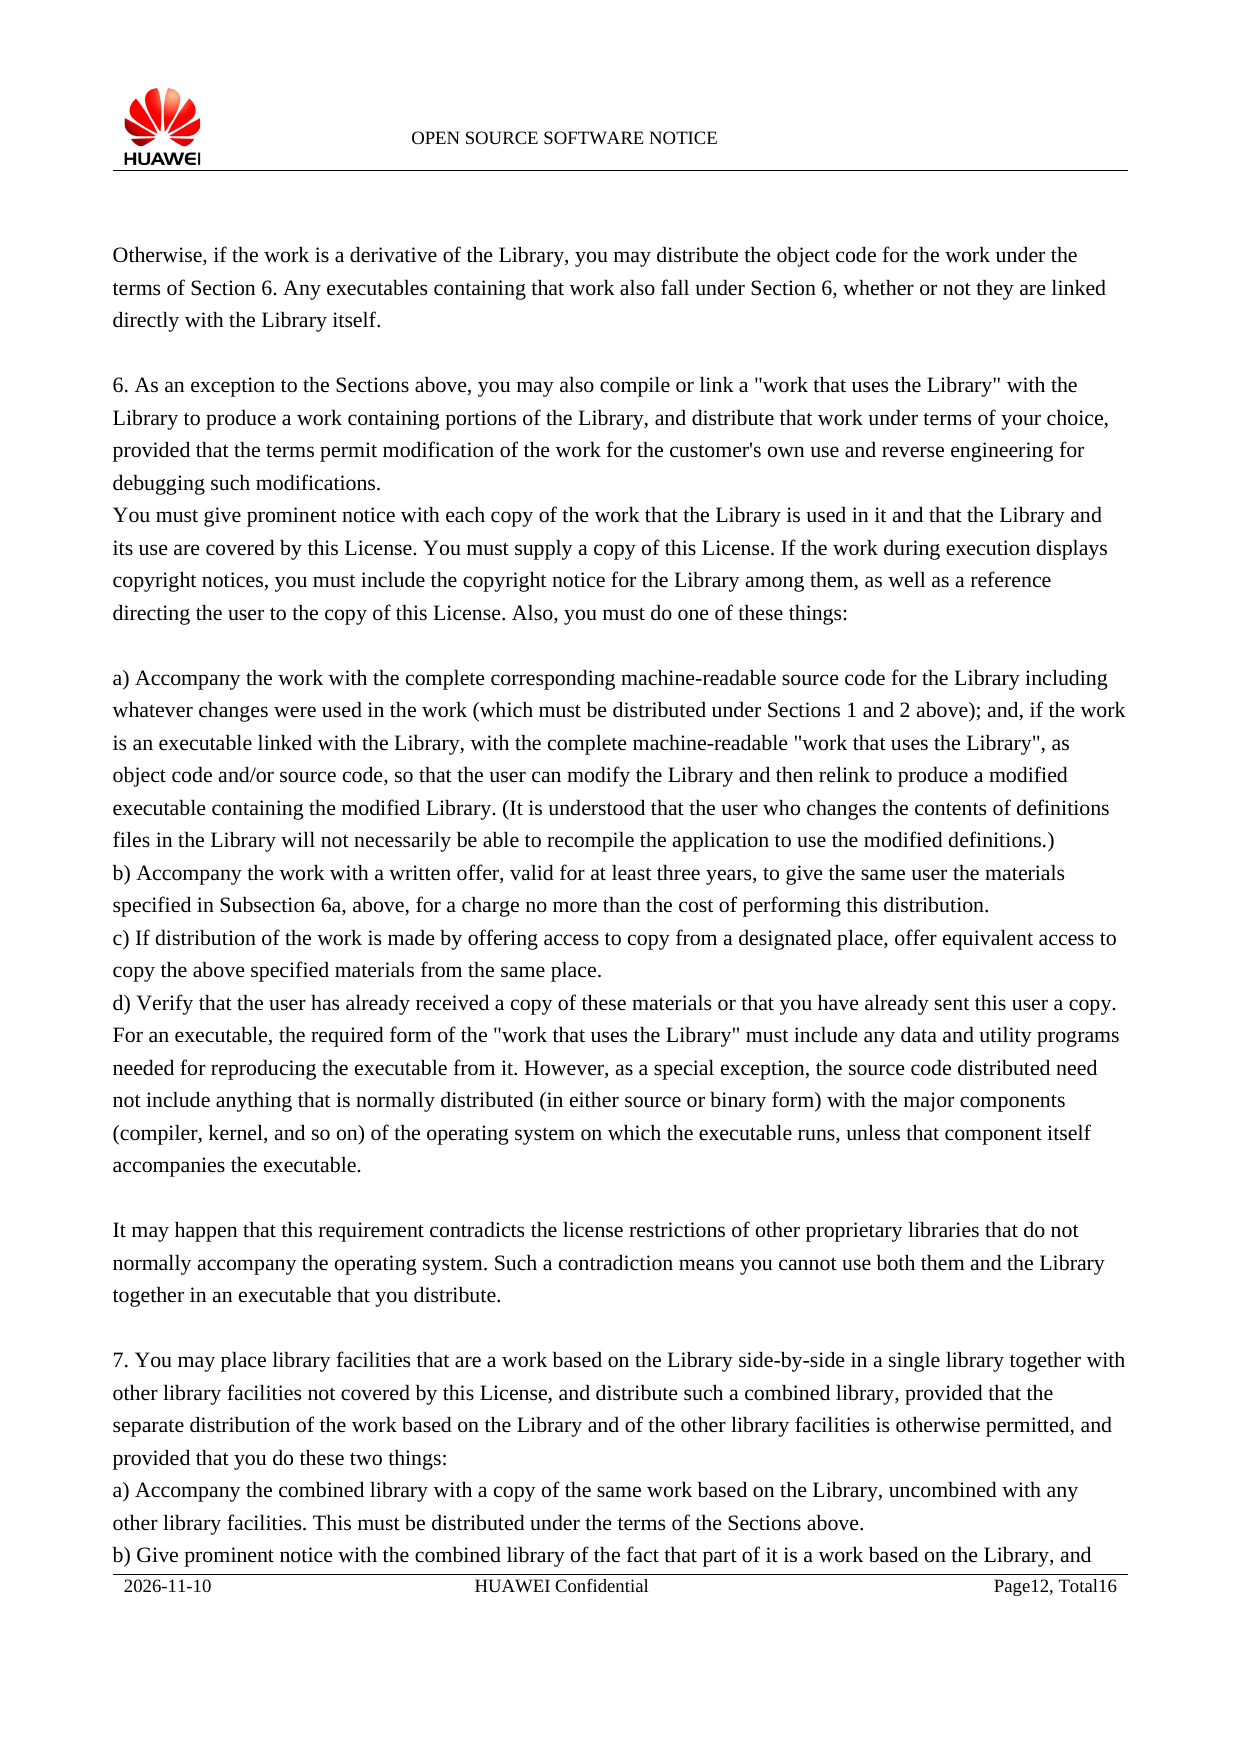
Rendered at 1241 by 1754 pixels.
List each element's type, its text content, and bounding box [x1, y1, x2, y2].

picture [124, 88, 201, 165]
